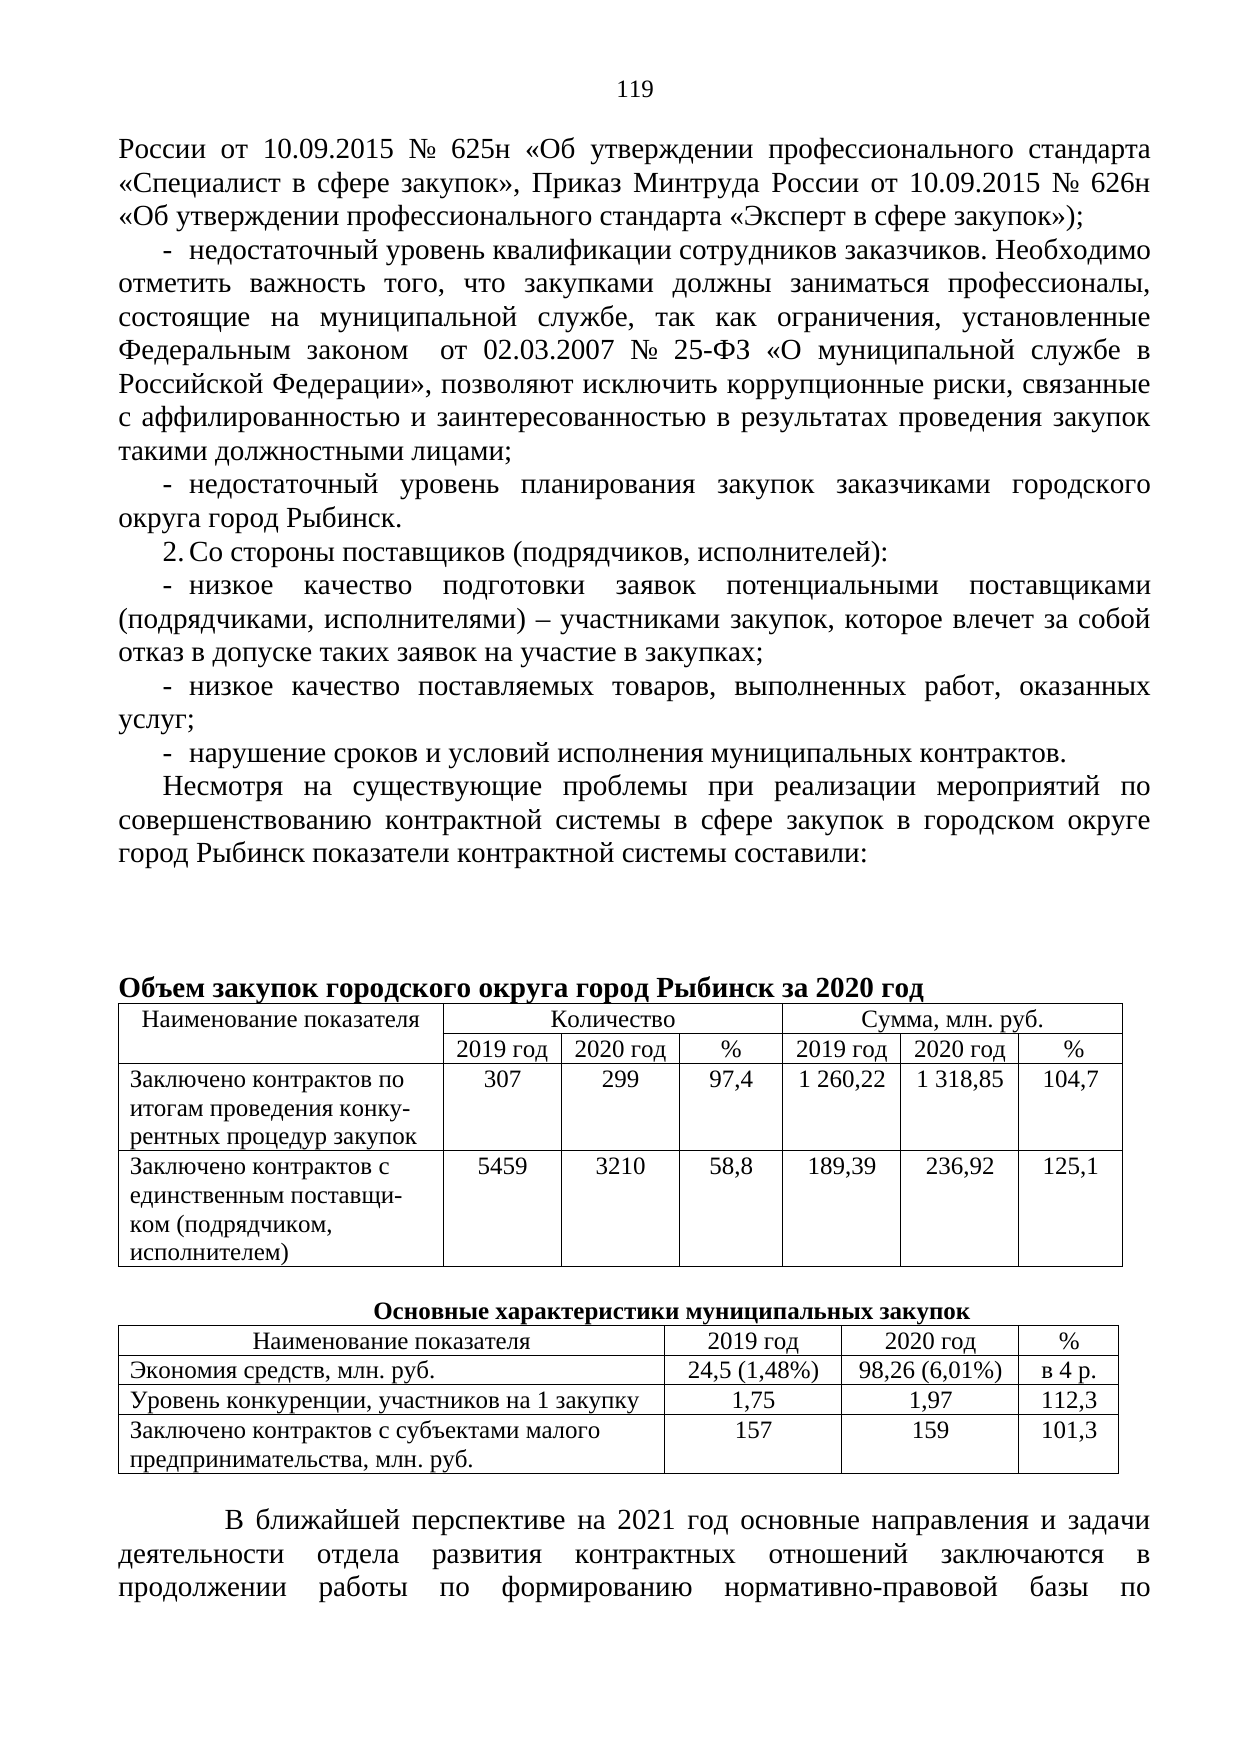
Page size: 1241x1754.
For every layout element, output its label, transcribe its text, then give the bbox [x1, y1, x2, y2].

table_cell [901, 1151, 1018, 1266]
list низкое качество подготовки заявок потенциальными поставщиками (подрядчиками, исполнителями) – участниками закупок, которое влечет за собой отказ в допуске таких заявок на участие в закупках; [118, 567, 1152, 668]
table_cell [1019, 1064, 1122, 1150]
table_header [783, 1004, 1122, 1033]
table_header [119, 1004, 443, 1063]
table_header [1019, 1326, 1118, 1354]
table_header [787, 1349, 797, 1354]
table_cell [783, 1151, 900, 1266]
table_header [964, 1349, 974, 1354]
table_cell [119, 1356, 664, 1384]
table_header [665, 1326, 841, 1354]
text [118, 1502, 1152, 1603]
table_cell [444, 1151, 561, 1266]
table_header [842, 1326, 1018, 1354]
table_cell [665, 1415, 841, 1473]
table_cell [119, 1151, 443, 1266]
list недостаточный уровень планирования закупок заказчиками городского округа город Рыбинск. [118, 467, 1152, 534]
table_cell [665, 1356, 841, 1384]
list низкое качество поставляемых товаров, выполненных работ, оказанных услуг; [118, 668, 1152, 735]
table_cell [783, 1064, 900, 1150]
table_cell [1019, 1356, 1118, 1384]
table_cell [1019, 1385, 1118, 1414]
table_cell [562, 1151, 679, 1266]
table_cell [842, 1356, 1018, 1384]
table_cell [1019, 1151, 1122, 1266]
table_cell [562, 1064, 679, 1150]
text Объем закупок городского округа город Рыбинск за 2020 год [118, 970, 1152, 1003]
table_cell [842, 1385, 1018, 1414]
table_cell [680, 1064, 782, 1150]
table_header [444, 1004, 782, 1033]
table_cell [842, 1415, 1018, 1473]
text Основные характеристики муниципальных закупок [118, 1296, 1152, 1325]
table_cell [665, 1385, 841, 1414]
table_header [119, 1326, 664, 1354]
list недостаточный уровень квалификации сотрудников заказчиков. Необходимо отметить важность того, что закупками должны заниматься профессионалы, состоящие на муниципальной службе, так как ограничения, установленные Федеральным законом от 02.03.2007 № 25-ФЗ «О муниципальной службе в Российской Федерации», позволяют исключить коррупционные риски, связанные с аффилированностью и заинтересованностью в результатах проведения закупок такими должностными лицами; [118, 232, 1152, 467]
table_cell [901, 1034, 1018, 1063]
text Несмотря на существующие проблемы при реализации мероприятий по совершенствованию контрактной системы в сфере закупок в городском округе город Рыбинск показатели контрактной системы составили: [118, 768, 1152, 869]
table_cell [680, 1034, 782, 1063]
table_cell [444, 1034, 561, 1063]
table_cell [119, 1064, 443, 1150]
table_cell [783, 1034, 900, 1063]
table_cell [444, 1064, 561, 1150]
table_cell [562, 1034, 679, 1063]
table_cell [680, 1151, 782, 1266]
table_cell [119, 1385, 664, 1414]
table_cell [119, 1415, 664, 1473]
list нарушение сроков и условий исполнения муниципальных контрактов. [118, 735, 1152, 768]
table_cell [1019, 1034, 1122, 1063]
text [118, 131, 1152, 232]
list Со стороны поставщиков (подрядчиков, исполнителей): [118, 534, 1152, 567]
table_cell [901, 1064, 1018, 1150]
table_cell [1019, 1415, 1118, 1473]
